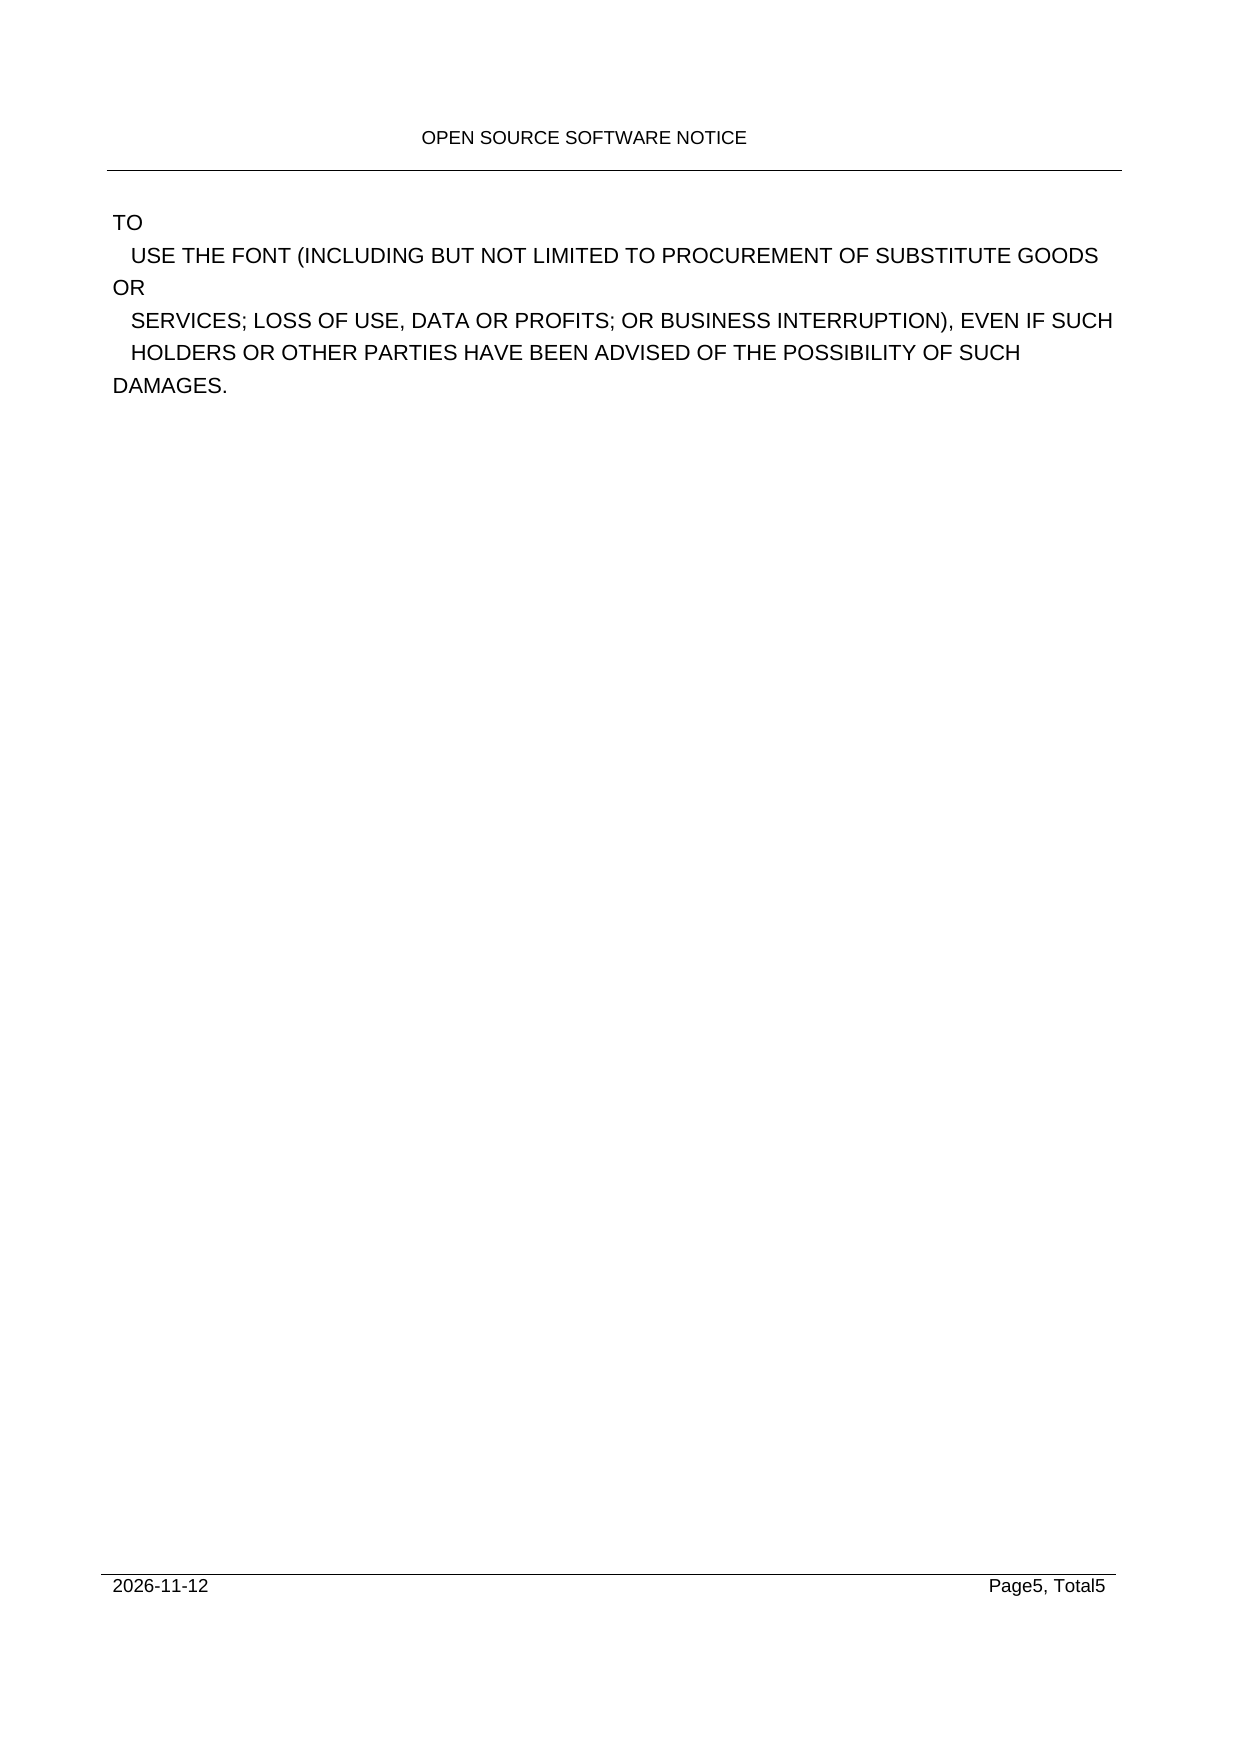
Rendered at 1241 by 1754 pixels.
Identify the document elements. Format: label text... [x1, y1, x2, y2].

text USE THE FONT (INCLUDING BUT NOT LIMITED TO PROCUREMENT OF SUBSTITUTE GOODS OR [112, 239, 1128, 304]
text SERVICES; LOSS OF USE, DATA OR PROFITS; OR BUSINESS INTERRUPTION), EVEN IF SUCH [112, 304, 1128, 336]
text HOLDERS OR OTHER PARTIES HAVE BEEN ADVISED OF THE POSSIBILITY OF SUCH DAMAGES. [112, 336, 1128, 401]
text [112, 206, 1128, 239]
